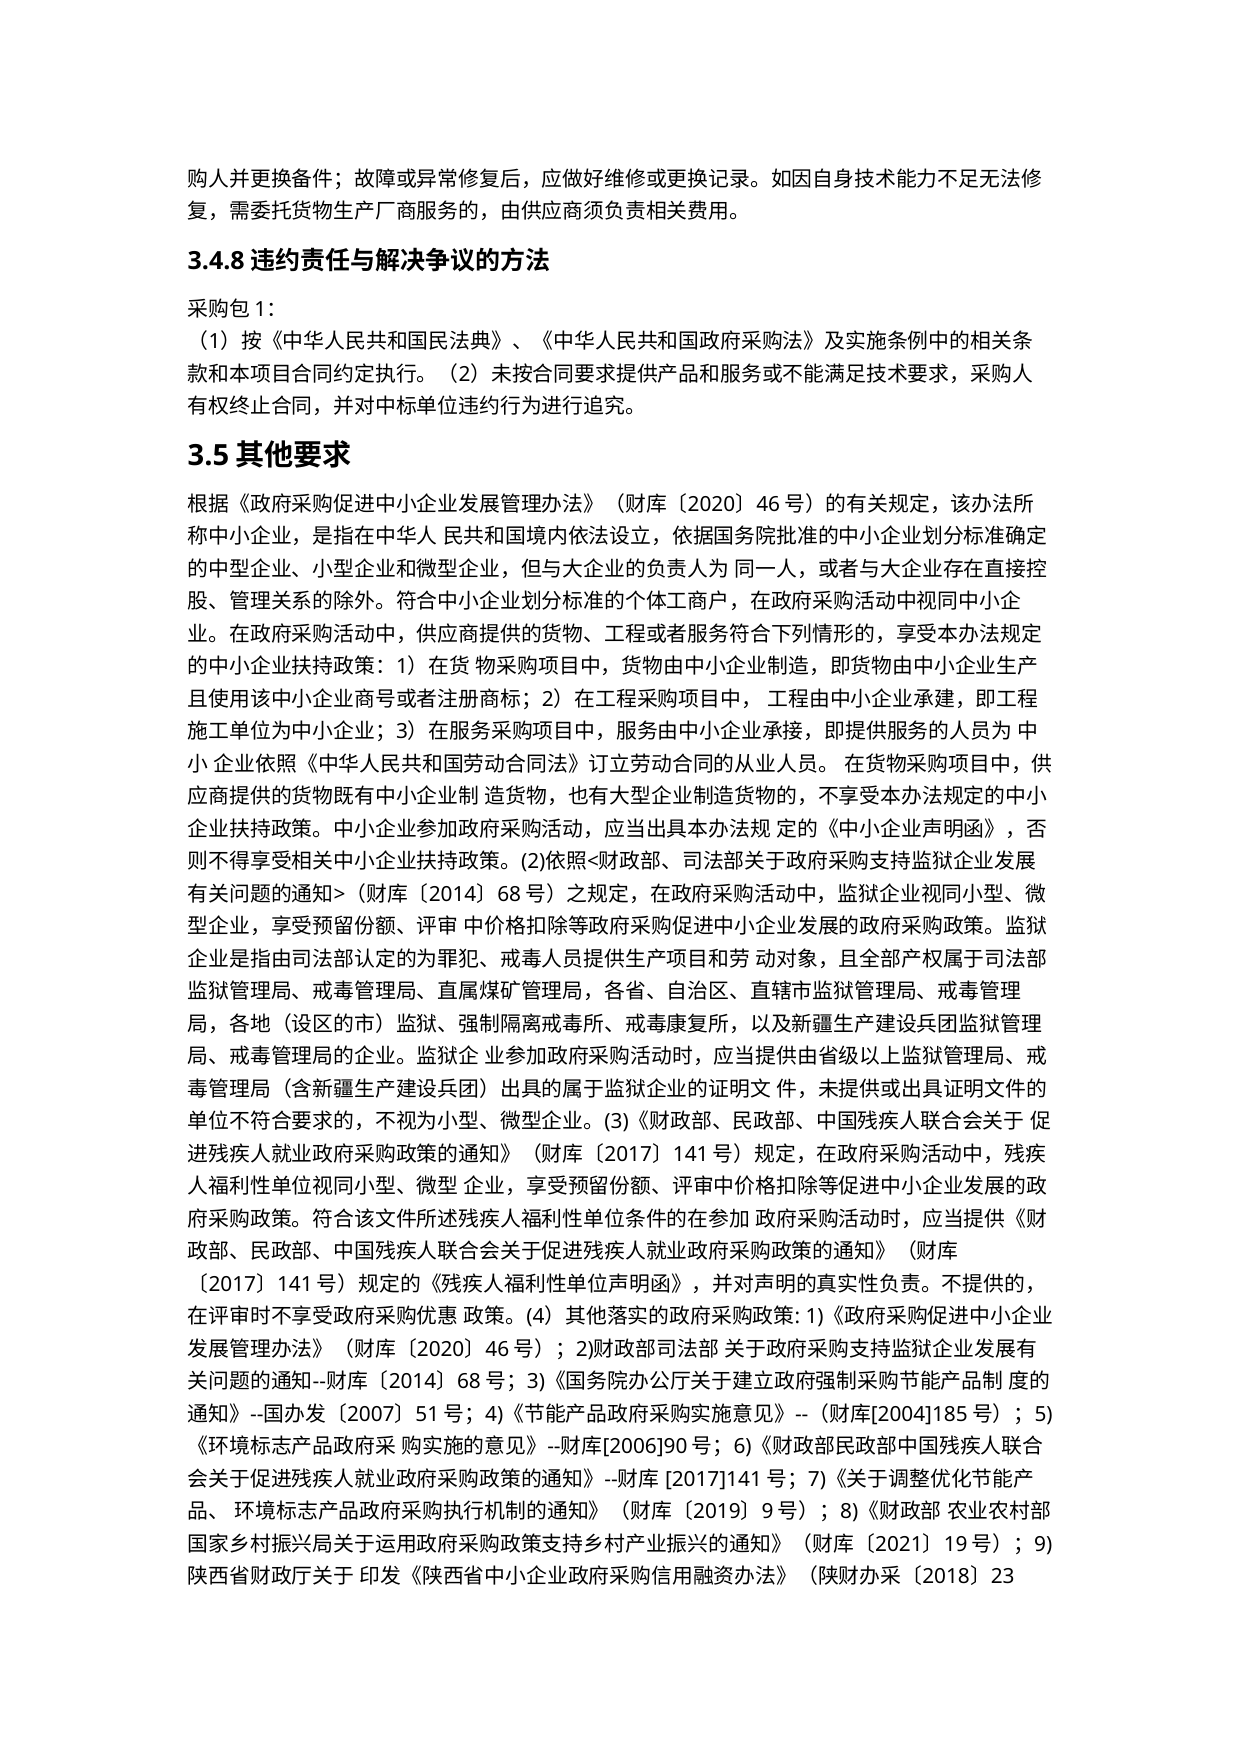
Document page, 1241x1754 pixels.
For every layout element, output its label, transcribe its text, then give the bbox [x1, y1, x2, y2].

text 3.4.8违约责任与解决争议的方法 [187, 227, 1053, 292]
text 采购包1： [187, 292, 1053, 324]
text （1）按《中华人民共和国民法典》、《中华人民共和国政府采购法》及实施条例中的相关条款和本项目合同约定执行。（2）未按合同要求提供产品和服务或不能满足技术要求，采购人有权终止合同，并对中标单位违约行为进行追究。 [187, 324, 1053, 422]
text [187, 162, 1053, 227]
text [187, 487, 1053, 1592]
text 3.5其他要求 [187, 422, 1053, 487]
